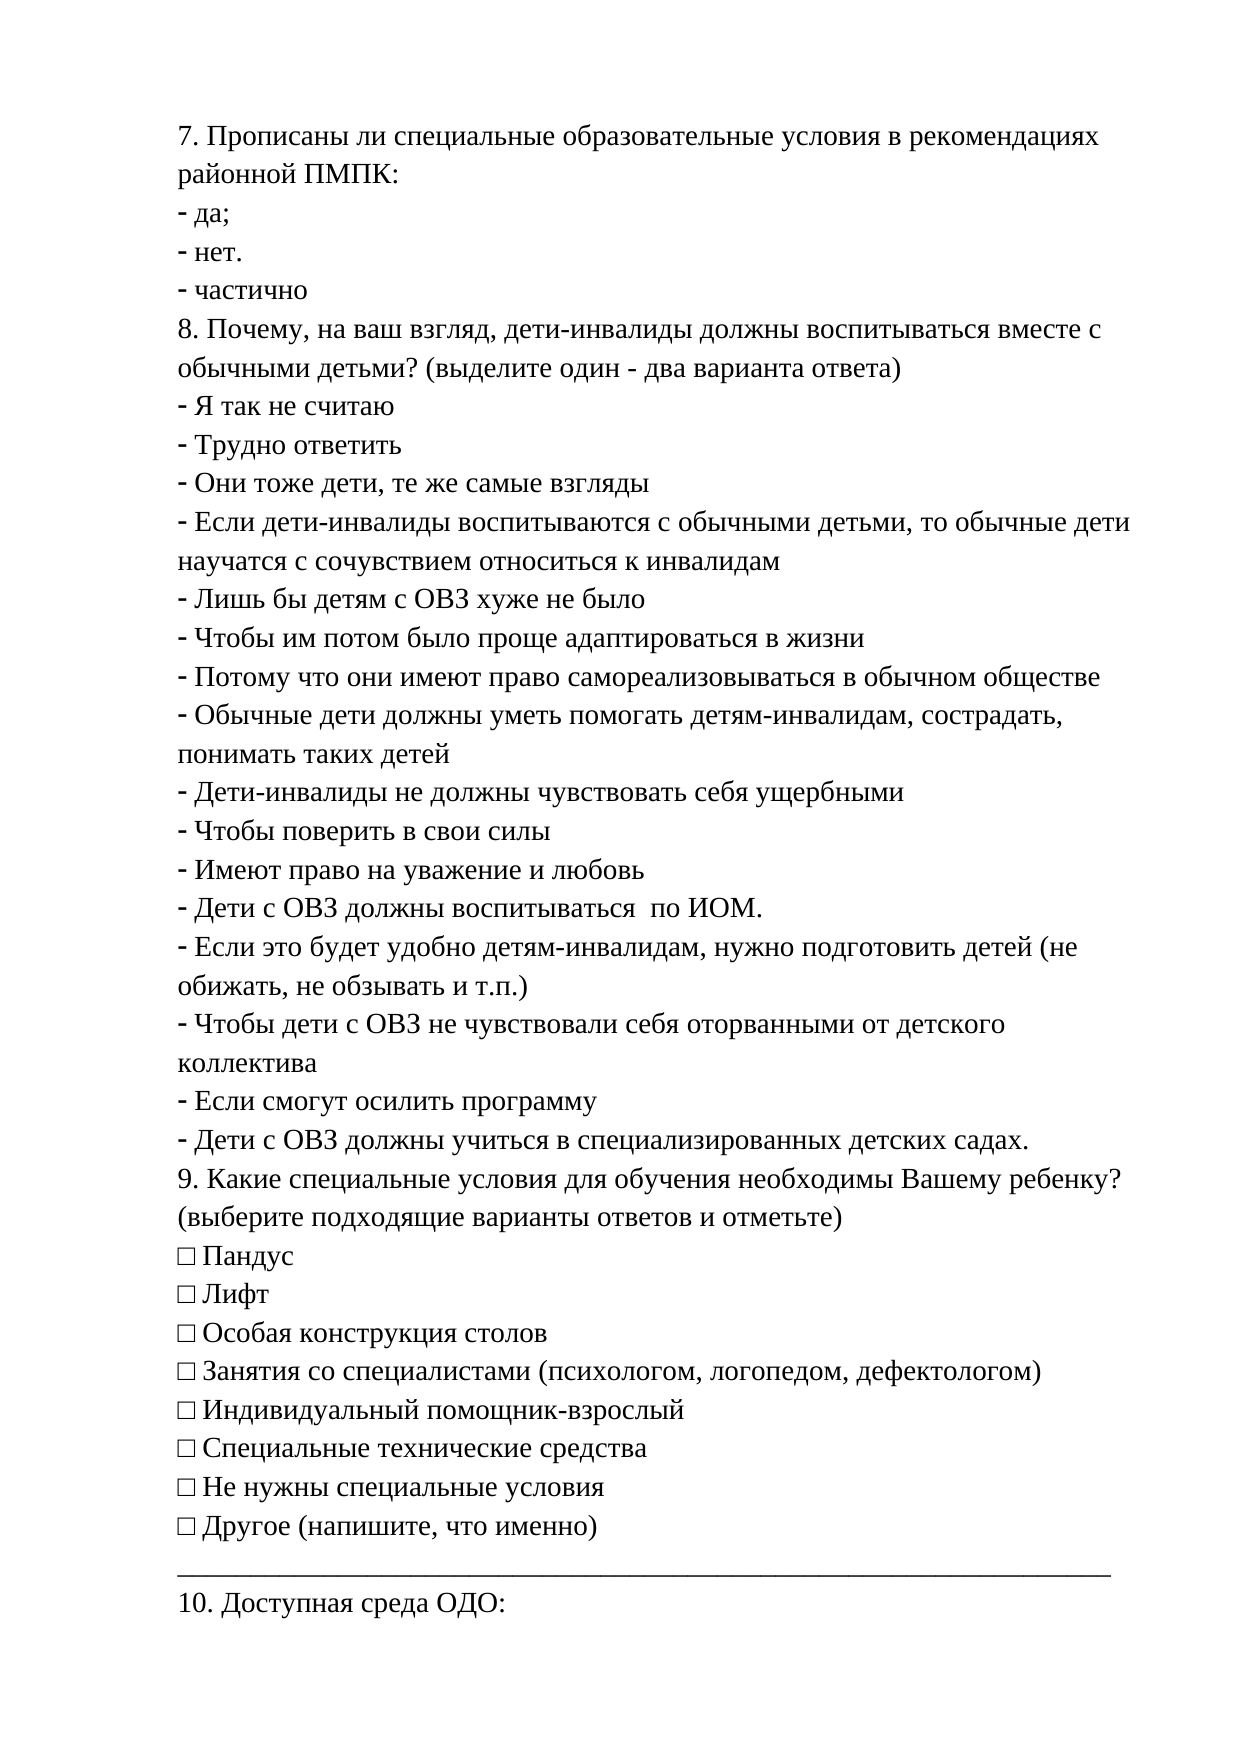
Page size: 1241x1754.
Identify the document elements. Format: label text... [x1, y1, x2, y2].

text Лишь бы детям с ОВЗ хуже не было [177, 581, 1152, 615]
text Я так не считаю [177, 388, 1152, 422]
text 7. Прописаны ли специальные образовательные условия в рекомендациях районной ПМПК: [177, 118, 1152, 190]
text Имеют право на уважение и любовь [177, 852, 1152, 885]
text Чтобы поверить в свои силы [177, 813, 1152, 847]
text □ Лифт [177, 1276, 1152, 1310]
text Если смогут осилить программу [177, 1083, 1152, 1117]
text 10. Доступная среда ОДО: [177, 1585, 1152, 1618]
text Если это будет удобно детям-инвалидам, нужно подготовить детей (не обижать, не обзывать и т.п.) [177, 929, 1152, 1001]
text □ Не нужны специальные условия [177, 1469, 1152, 1503]
text да; [177, 195, 1152, 229]
text Дети с ОВЗ должны учиться в специализированных детских садах. [177, 1122, 1152, 1156]
text □ Другое (напишите, что именно) ________________________________________________________________ [177, 1508, 1152, 1580]
text □ Специальные технические средства [177, 1431, 1152, 1464]
text частично [177, 272, 1152, 306]
text □ Особая конструкция столов [177, 1315, 1152, 1348]
text Обычные дети должны уметь помогать детям-инвалидам, сострадать, понимать таких детей [177, 697, 1152, 769]
text нет. [177, 234, 1152, 267]
text Дети-инвалиды не должны чувствовать себя ущербными [177, 774, 1152, 808]
text Потому что они имеют право самореализовываться в обычном обществе [177, 659, 1152, 692]
text 9. Какие специальные условия для обучения необходимы Вашему ребенку? (выберите подходящие варианты ответов и отметьте) [177, 1161, 1152, 1233]
text □ Занятия со специалистами (психологом, логопедом, дефектологом) [177, 1353, 1152, 1387]
text □ Индивидуальный помощник-взрослый [177, 1392, 1152, 1426]
text 8. Почему, на ваш взгляд, дети-инвалиды должны воспитываться вместе с обычными детьми? (выделите один - два варианта ответа) [177, 311, 1152, 383]
text Если дети-инвалиды воспитываются с обычными детьми, то обычные дети научатся с сочувствием относиться к инвалидам [177, 504, 1152, 576]
text Трудно ответить [177, 427, 1152, 461]
text Чтобы дети с ОВЗ не чувствовали себя оторванными от детского коллектива [177, 1006, 1152, 1078]
text Дети с ОВЗ должны воспитываться по ИОМ. [177, 890, 1152, 924]
text □ Пандус [177, 1238, 1152, 1271]
text Чтобы им потом было проще адаптироваться в жизни [177, 620, 1152, 654]
text Они тоже дети, те же самые взгляды [177, 466, 1152, 499]
